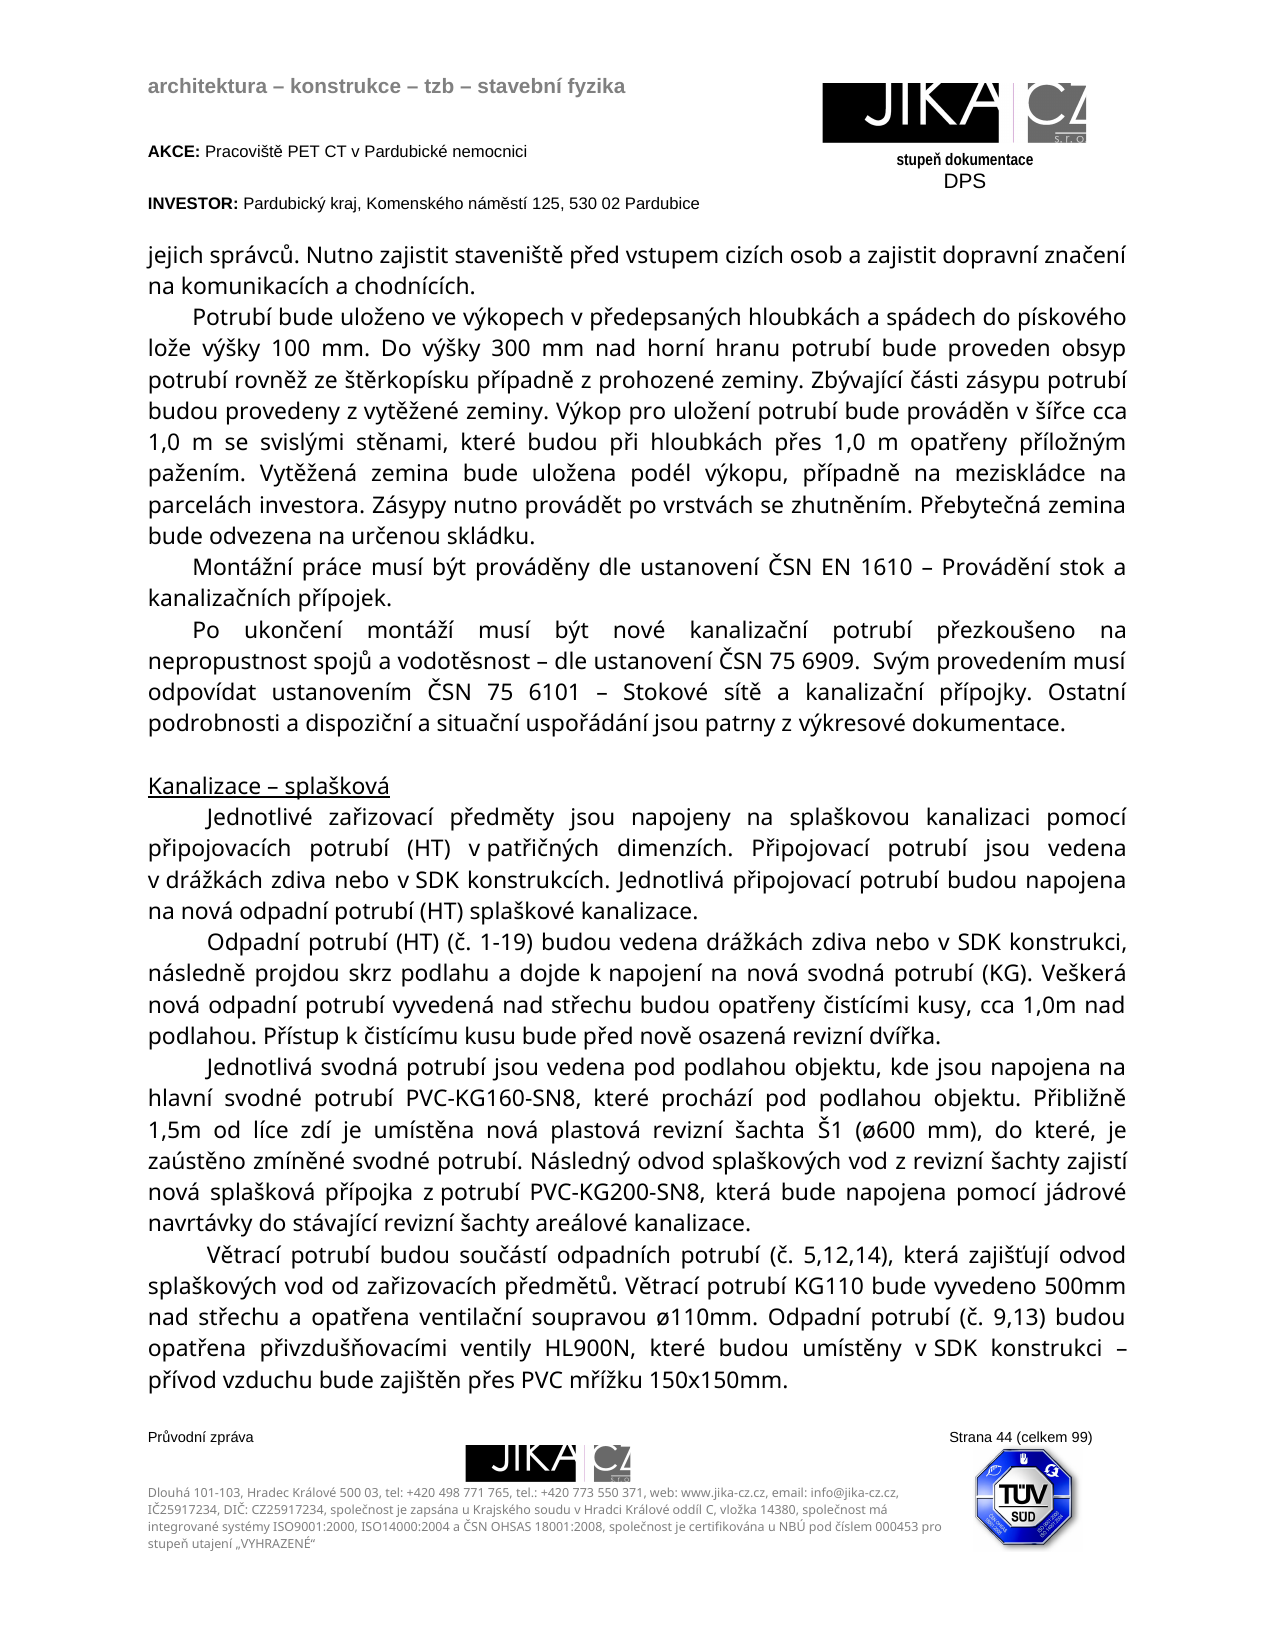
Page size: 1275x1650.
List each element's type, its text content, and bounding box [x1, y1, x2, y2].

text Odpadní potrubí (HT) (č. 1-19) budou vedena drážkách zdiva nebo v SDK konstrukci, následně projdou skrz podlahu a dojde k napojení na nová svodná potrubí (KG). Veškerá nová odpadní potrubí vyvedená nad střechu budou opatřeny čistícími kusy, cca 1,0m nad podlahou. Přístup k čistícímu kusu bude před nově osazená revizní dvířka. [0, 926, 1127, 1051]
text Jednotlivá svodná potrubí jsou vedena pod podlahou objektu, kde jsou napojena na hlavní svodné potrubí PVC-KG160-SN8, které prochází pod podlahou objektu. Přibližně 1,5m od líce zdí je umístěna nová plastová revizní šachta Š1 (ø600 mm), do které, je zaústěno zmíněné svodné potrubí. Následný odvod splaškových vod z revizní šachty zajistí nová splašková přípojka z potrubí PVC-KG200-SN8, která bude napojena pomocí jádrové navrtávky do stávající revizní šachty areálové kanalizace. [0, 1051, 1127, 1238]
text Potrubí bude uloženo ve výkopech v předepsaných hloubkách a spádech do pískového lože výšky 100 mm. Do výšky 300 mm nad horní hranu potrubí bude proveden obsyp potrubí rovněž ze štěrkopísku případně z prohozené zeminy. Zbývající části zásypu potrubí budou provedeny z vytěžené zeminy. Výkop pro uložení potrubí bude prováděn v šířce cca 1,0 m se svislými stěnami, které budou při hloubkách přes 1,0 m opatřeny příložným pažením. Vytěžená zemina bude uložena podél výkopu, případně na meziskládce na parcelách investora. Zásypy nutno provádět po vrstvách se zhutněním. Přebytečná zemina bude odvezena na určenou skládku. [148, 301, 1127, 551]
text Jednotlivé zařizovací předměty jsou napojeny na splaškovou kanalizaci pomocí připojovacích potrubí (HT) v patřičných dimenzích. Připojovací potrubí jsou vedena v drážkách zdiva nebo v SDK konstrukcích. Jednotlivá připojovací potrubí budou napojena na nová odpadní potrubí (HT) splaškové kanalizace. [0, 801, 1127, 926]
text Montážní práce musí být prováděny dle ustanovení ČSN EN 1610 – Provádění stok a kanalizačních přípojek. [148, 551, 1127, 613]
text Větrací potrubí budou součástí odpadních potrubí (č. 5,12,14), která zajišťují odvod splaškových vod od zařizovacích předmětů. Větrací potrubí KG110 bude vyvedeno 500mm nad střechu a opatřena ventilační soupravou ø110mm. Odpadní potrubí (č. 9,13) budou opatřena přivzdušňovacími ventily HL900N, které budou umístěny v SDK konstrukci – přívod vzduchu bude zajištěn přes PVC mřížku 150x150mm. [0, 1238, 1127, 1395]
text Kanalizace – splašková [148, 770, 1127, 801]
picture [465, 1445, 631, 1482]
picture [822, 83, 1087, 143]
text Po ukončení montáží musí být nové kanalizační potrubí přezkoušeno na nepropustnost spojů a vodotěsnost – dle ustanovení ČSN 75 6909. Svým provedením musí odpovídat ustanovením ČSN 75 6101 – Stokové sítě a kanalizační přípojky. Ostatní podrobnosti a dispoziční a situační uspořádání jsou patrny z výkresové dokumentace. [148, 613, 1127, 738]
picture [972, 1445, 1083, 1552]
text jejich správců. Nutno zajistit staveniště před vstupem cizích osob a zajistit dopravní značení na komunikacích a chodnících. [148, 238, 1127, 301]
